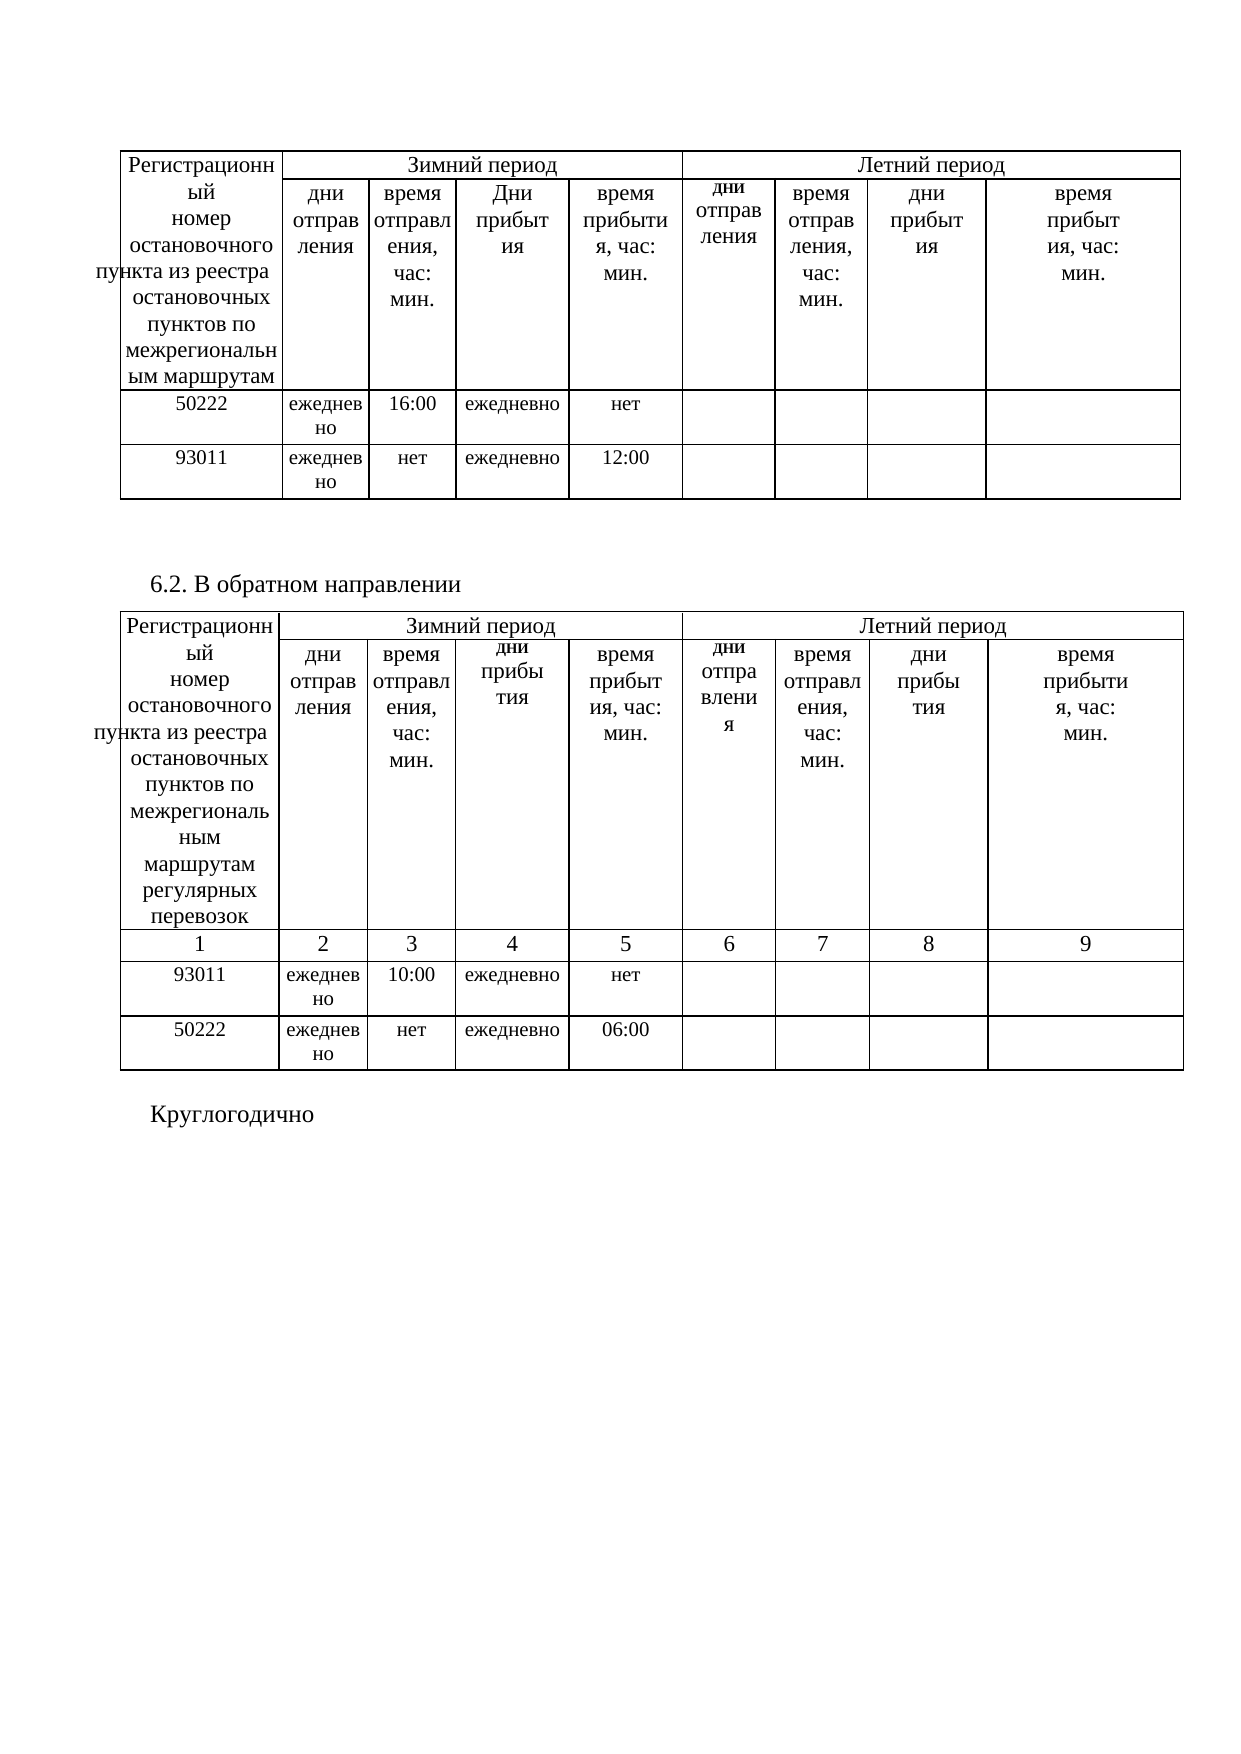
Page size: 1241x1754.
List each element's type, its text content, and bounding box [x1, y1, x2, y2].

table_cell 50222 [121, 1017, 278, 1069]
table_cell 6 [683, 930, 775, 961]
table_header Зимний период [283, 152, 682, 178]
table_cell [987, 391, 1180, 444]
table_cell ежедневно [283, 391, 368, 444]
table_cell 4 [456, 930, 568, 961]
table_cell [683, 445, 774, 498]
table_cell 93011 [121, 445, 282, 498]
table_cell [776, 962, 869, 1015]
table_cell нет [570, 391, 682, 444]
table_cell 50222 [121, 391, 282, 444]
table_cell 06:00 [570, 1017, 682, 1069]
table_cell 7 [776, 930, 869, 961]
table_cell 5 [570, 930, 682, 961]
table_header Летний период [683, 612, 1183, 639]
table_cell ежедневно [456, 1017, 568, 1069]
table_cell время отправл ения, час: мин. [370, 180, 455, 389]
table_cell время прибыт ия, час: мин. [570, 640, 682, 929]
table_cell ДНИ отпра влени я [683, 640, 775, 929]
table_cell ежедневно [280, 962, 367, 1015]
table_cell [776, 1017, 869, 1069]
table_cell ДНИ прибы тия [456, 640, 568, 929]
table_cell нет [368, 1017, 455, 1069]
table_cell ежедневно [283, 445, 368, 498]
table_cell дни отправ ления [280, 640, 367, 929]
table_cell [683, 962, 775, 1015]
text 6.2. В обратном направлении [150, 569, 1090, 598]
table_cell нет [370, 445, 455, 498]
table_cell [989, 962, 1183, 1015]
table_cell [683, 391, 774, 444]
table_cell 9 [989, 930, 1183, 961]
table_cell [776, 445, 867, 498]
table_cell 93011 [121, 962, 278, 1015]
table_cell дни прибы тия [870, 640, 987, 929]
table_cell 8 [870, 930, 987, 961]
table_header Регистрационный номер остановочного пункта из реестра остановочных пунктов по межрегиональным маршрутам регулярных перевозок [121, 612, 279, 929]
table_cell [868, 445, 985, 498]
table_cell время прибыти я, час: мин. [570, 180, 682, 389]
table_header Зимний период [280, 612, 682, 639]
table_cell ежедневно [457, 391, 568, 444]
table_cell 1 [121, 930, 278, 961]
table_cell 16:00 [370, 391, 455, 444]
table_cell ДНИ отправ ления [683, 180, 774, 389]
table_cell [987, 445, 1180, 498]
table_cell время прибыти я, час: мин. [989, 640, 1183, 929]
table_cell дни отправ ления [283, 180, 368, 389]
table_cell время отправ ления, час: мин. [776, 180, 867, 389]
table_cell ежедневно [457, 445, 568, 498]
table_cell время отправл ения, час: мин. [368, 640, 455, 929]
table_header Летний период [683, 152, 1180, 178]
table_cell [776, 391, 867, 444]
table_cell 2 [280, 930, 367, 961]
table_cell [683, 1017, 775, 1069]
table_cell [868, 391, 985, 444]
table_cell 12:00 [570, 445, 682, 498]
table_cell время отправл ения, час: мин. [776, 640, 869, 929]
table_cell [870, 962, 987, 1015]
table_cell 3 [368, 930, 455, 961]
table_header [121, 152, 282, 389]
table_cell [870, 1017, 987, 1069]
table_cell 10:00 [368, 962, 455, 1015]
table_cell [989, 1017, 1183, 1069]
text Круглогодично [150, 1099, 1090, 1128]
table_cell время прибыт ия, час: мин. [987, 180, 1180, 389]
table_cell Дни прибыт ия [457, 180, 568, 389]
table_cell дни прибыт ия [868, 180, 985, 389]
table_cell нет [570, 962, 682, 1015]
table_cell ежедневно [456, 962, 568, 1015]
table_cell ежедневно [280, 1017, 367, 1069]
